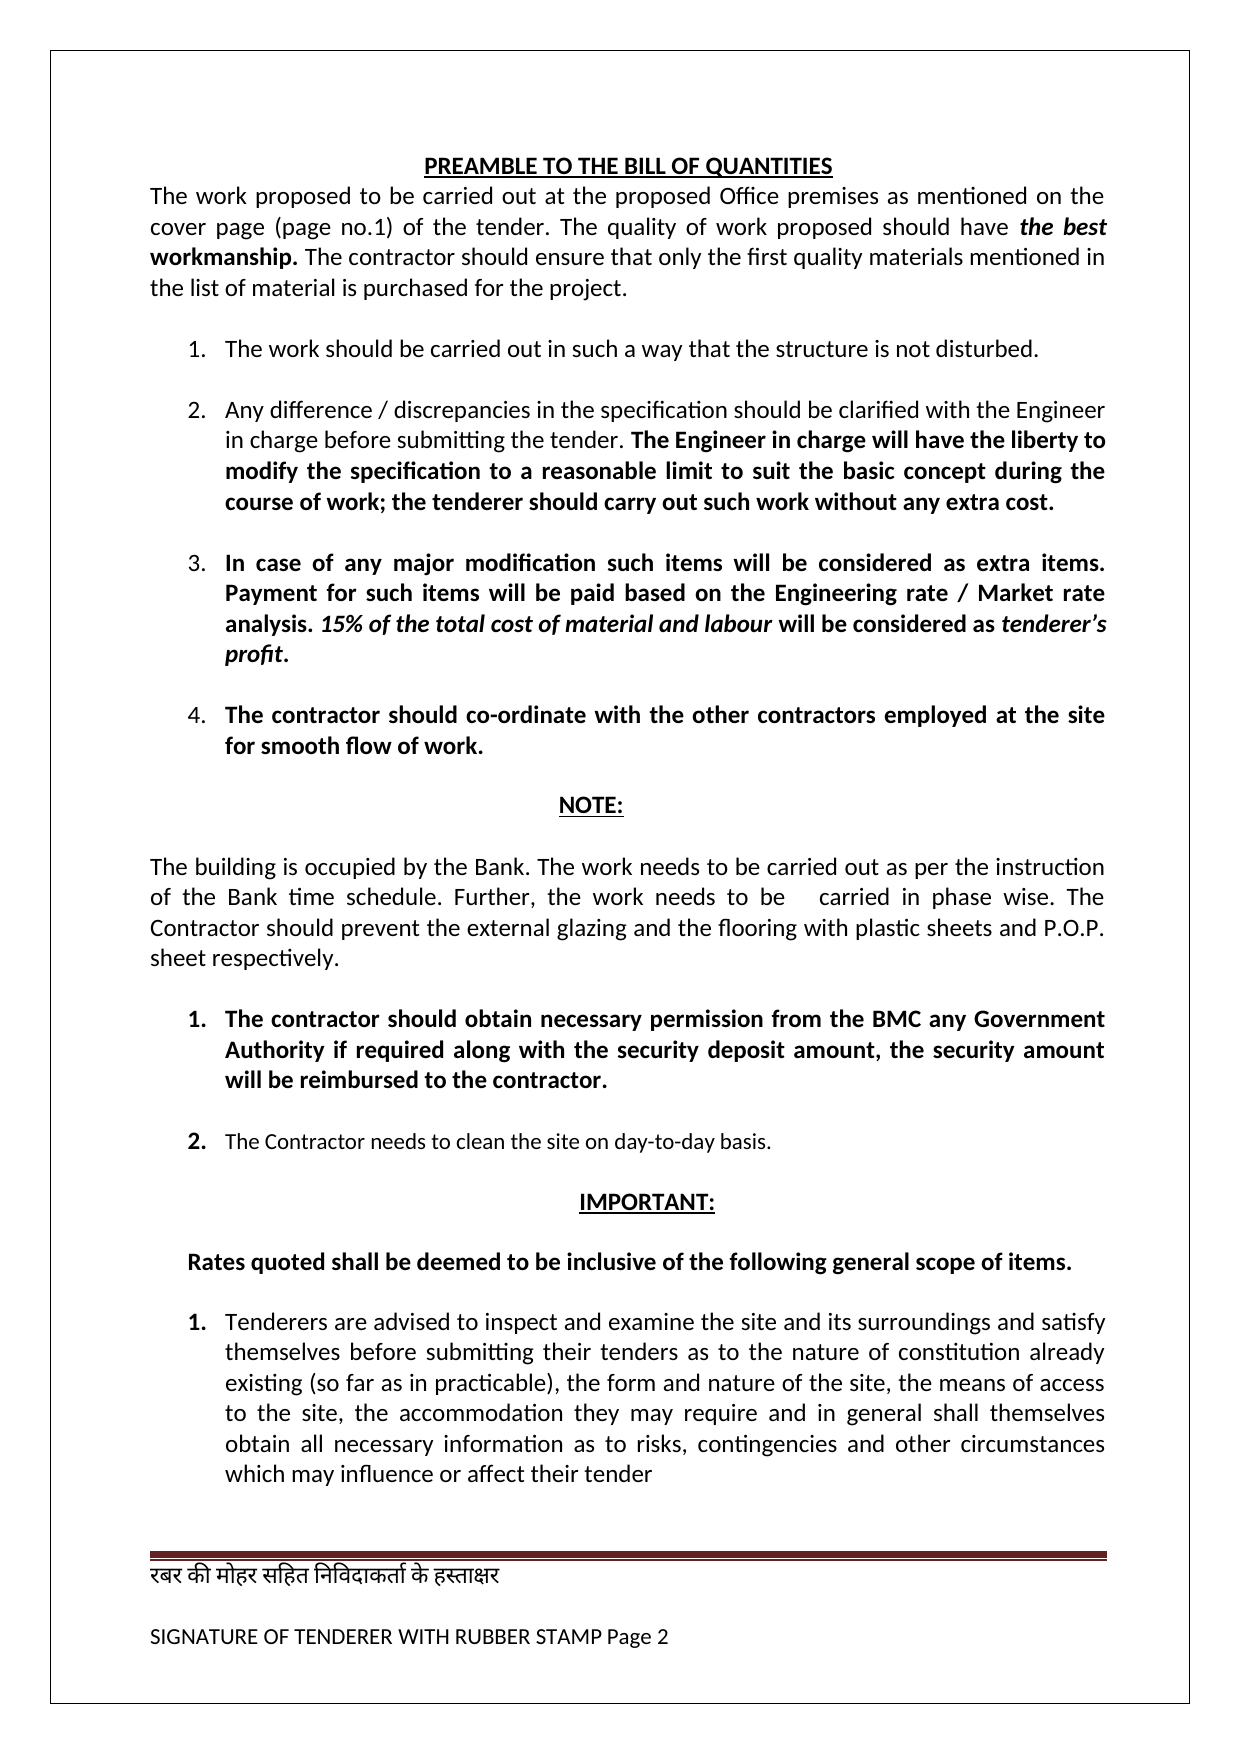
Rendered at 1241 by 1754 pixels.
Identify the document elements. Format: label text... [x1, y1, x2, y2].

text PREAMBLE TO THE BILL OF QUANTITIES [150, 150, 1107, 181]
text The work proposed to be carried out at the proposed Office premises as mentioned on the cover page (page no.1) of the tender. The quality of work proposed should have the best workmanship. The contractor should ensure that only the first quality materials mentioned in the list of material is purchased for the project. [150, 181, 1107, 303]
text IMPORTANT: [187, 1186, 1107, 1217]
list The work should be carried out in such a way that the structure is not disturbed. [187, 333, 1107, 364]
list The contractor should obtain necessary permission from the BMC any Government Authority if required along with the security deposit amount, the security amount will be reimbursed to the contractor. [187, 1003, 1107, 1095]
text Rates quoted shall be deemed to be inclusive of the following general scope of items. [187, 1246, 1107, 1277]
list In case of any major modification such items will be considered as extra items. Payment for such items will be paid based on the Engineering rate / Market rate analysis. 15% of the total cost of material and labour will be considered as tenderer’s profit. [187, 547, 1107, 669]
text The building is occupied by the Bank. The work needs to be carried out as per the instruction of the Bank time schedule. Further, the work needs to be carried in phase wise. The Contractor should prevent the external glazing and the flooring with plastic sheets and P.O.P. sheet respectively. [150, 851, 1107, 973]
list The Contractor needs to clean the site on day-to-day basis. [187, 1125, 1107, 1156]
text NOTE: [150, 789, 1032, 820]
list Any difference / discrepancies in the specification should be clarified with the Engineer in charge before submitting the tender. The Engineer in charge will have the liberty to modify the specification to a reasonable limit to suit the basic concept during the course of work; the tenderer should carry out such work without any extra cost. [187, 394, 1107, 516]
list The contractor should co-ordinate with the other contractors employed at the site for smooth flow of work. [187, 699, 1107, 760]
list Tenderers are advised to inspect and examine the site and its surroundings and satisfy themselves before submitting their tenders as to the nature of constitution already existing (so far as in practicable), the form and nature of the site, the means of access to the site, the accommodation they may require and in general shall themselves obtain all necessary information as to risks, contingencies and other circumstances which may influence or affect their tender [187, 1306, 1107, 1489]
